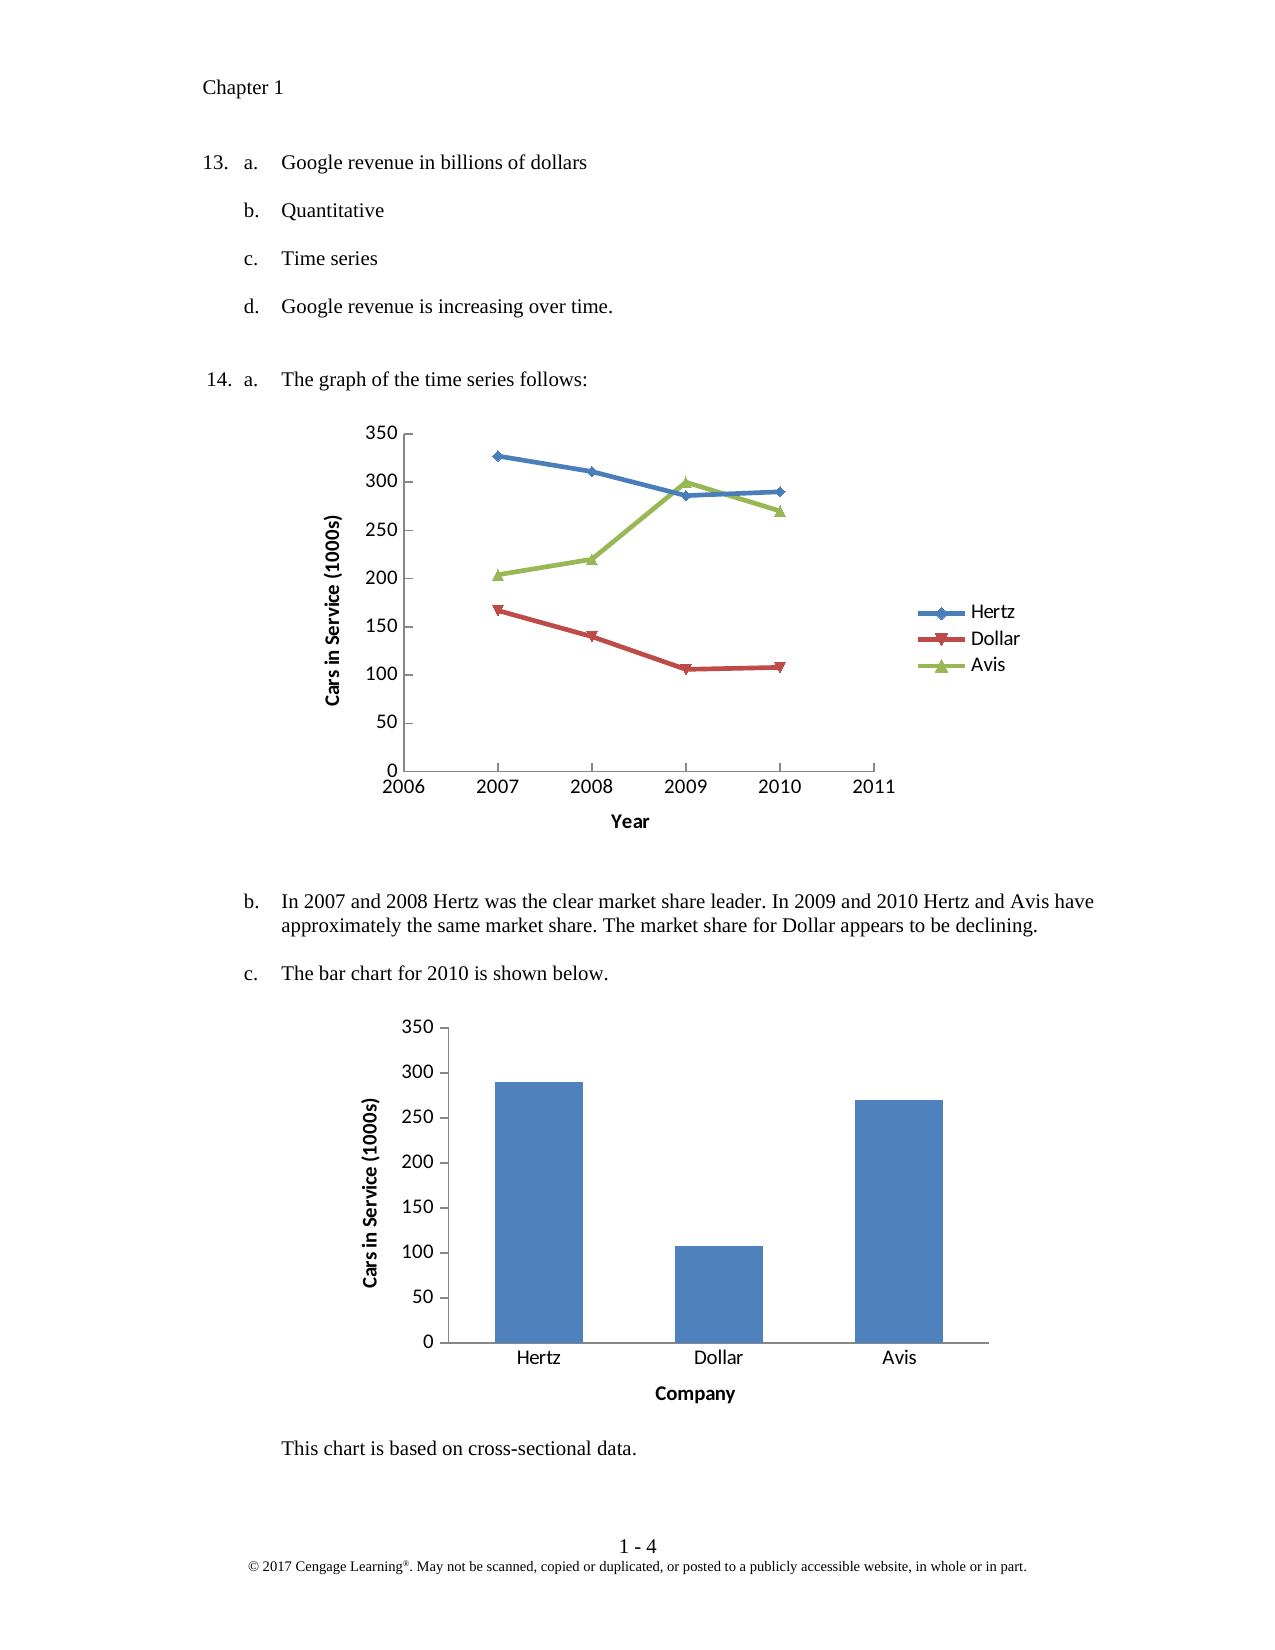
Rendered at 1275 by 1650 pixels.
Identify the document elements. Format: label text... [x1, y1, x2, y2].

text b. Quantitative [202, 198, 1125, 222]
text b. In 2007 and 2008 Hertz was the clear market share leader. In 2009 and 2010 Hertz and Avis have approximately the same market share. The market share for Dollar appears to be declining. [206, 889, 1125, 937]
text d. Google revenue is increasing over time. [202, 294, 1125, 318]
text 14. a. The graph of the time series follows: [206, 367, 1125, 391]
text c. The bar chart for 2010 is shown below. [206, 961, 1125, 985]
text c. Time series [202, 246, 1125, 270]
text 13. a. Google revenue in billions of dollars [202, 150, 1125, 174]
text This chart is based on cross-sectional data. [206, 1436, 1125, 1460]
